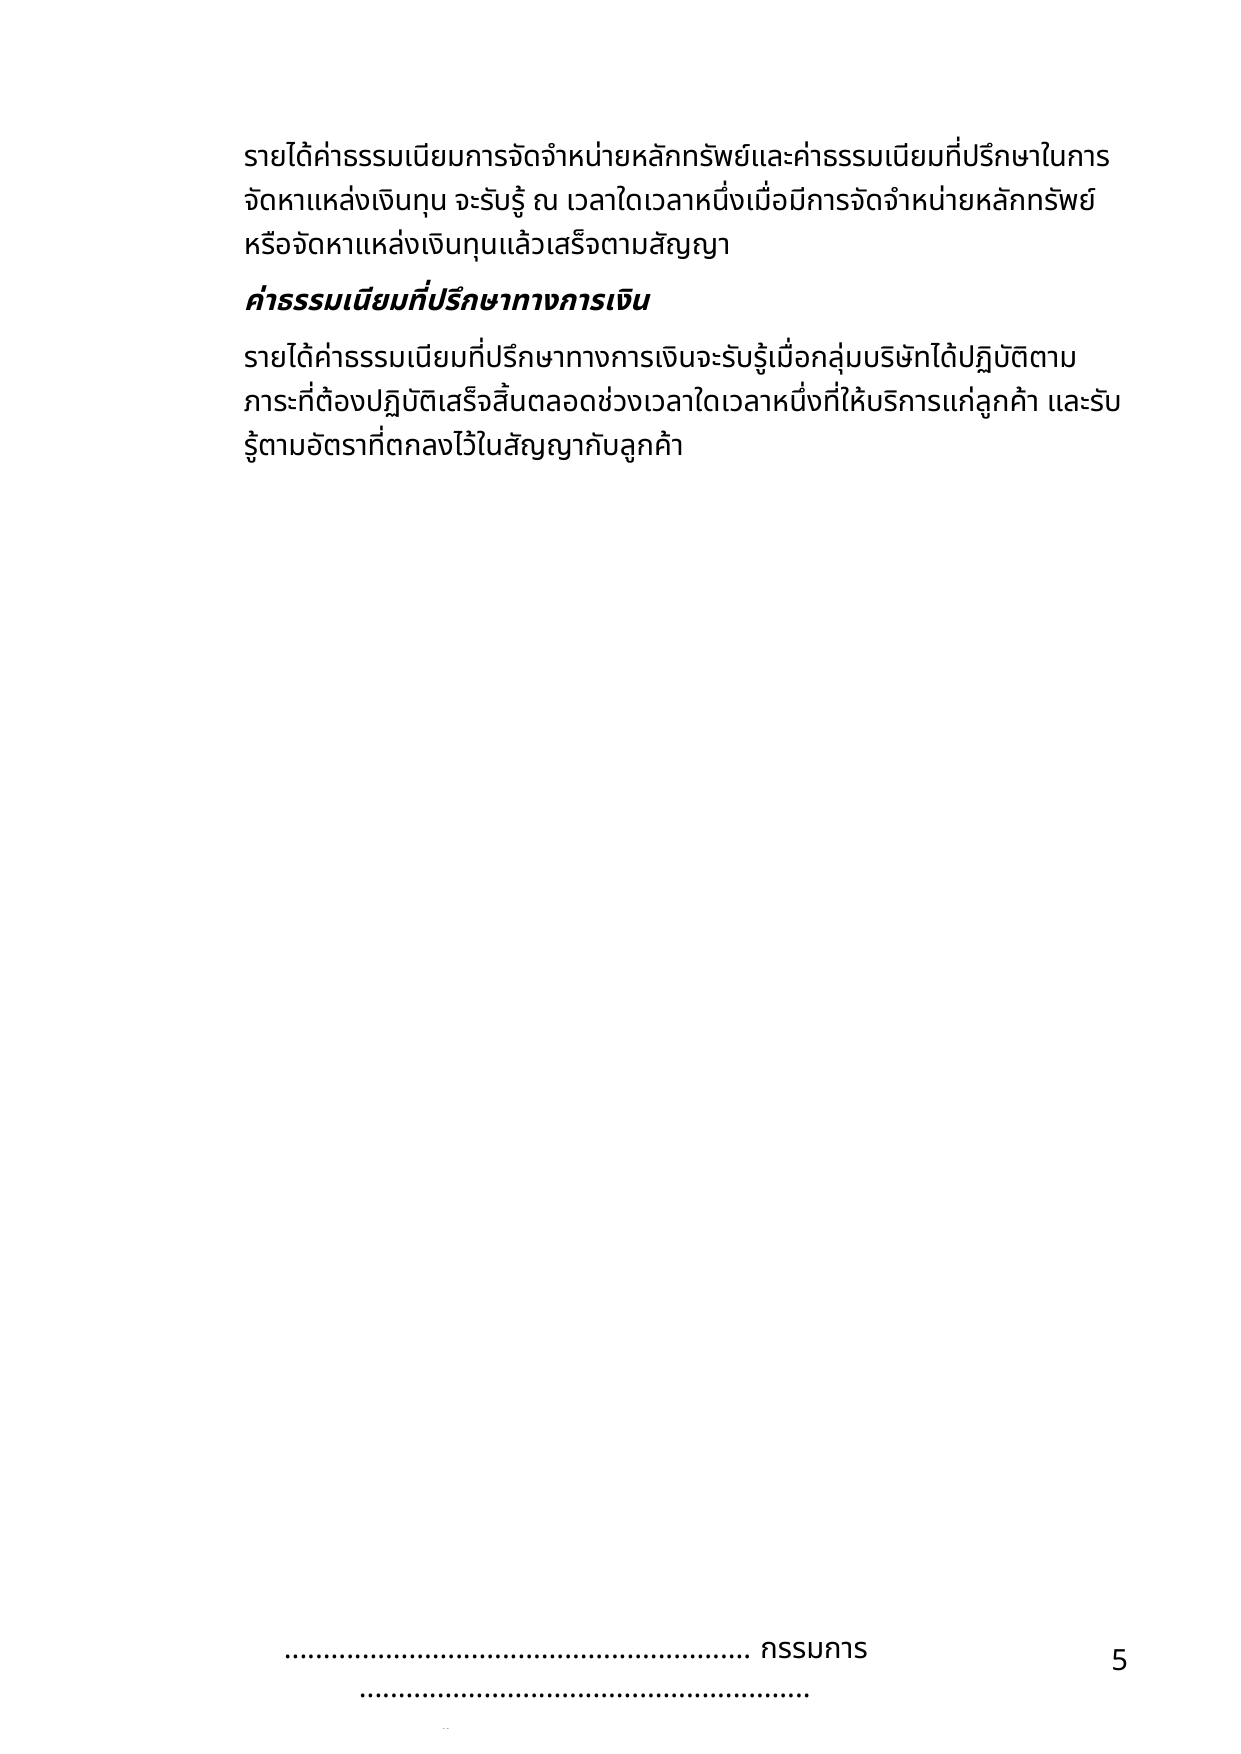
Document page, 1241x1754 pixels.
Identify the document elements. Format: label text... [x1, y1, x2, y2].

text ค่าธรรมเนียมที่ปรึกษาทางการเงิน [244, 280, 1128, 324]
text รายได้ค่าธรรมเนียมที่ปรึกษาทางการเงินจะรับรู้เมื่อกลุ่มบริษัทได้ปฏิบัติตามภาระที่ต้องปฏิบัติเสร็จสิ้นตลอดช่วงเวลาใดเวลาหนึ่งที่ให้บริการแก่ลูกค้า และรับรู้ตามอัตราที่ตกลงไว้ในสัญญากับลูกค้า [244, 336, 1128, 468]
text รายได้ค่าธรรมเนียมการจัดจำหน่ายหลักทรัพย์และค่าธรรมเนียมที่ปรึกษาในการจัดหาแหล่งเงินทุน จะรับรู้ ณ เวลาใดเวลาหนึ่งเมื่อมีการจัดจำหน่ายหลักทรัพย์หรือจัดหาแหล่งเงินทุนแล้วเสร็จตามสัญญา [244, 135, 1128, 267]
